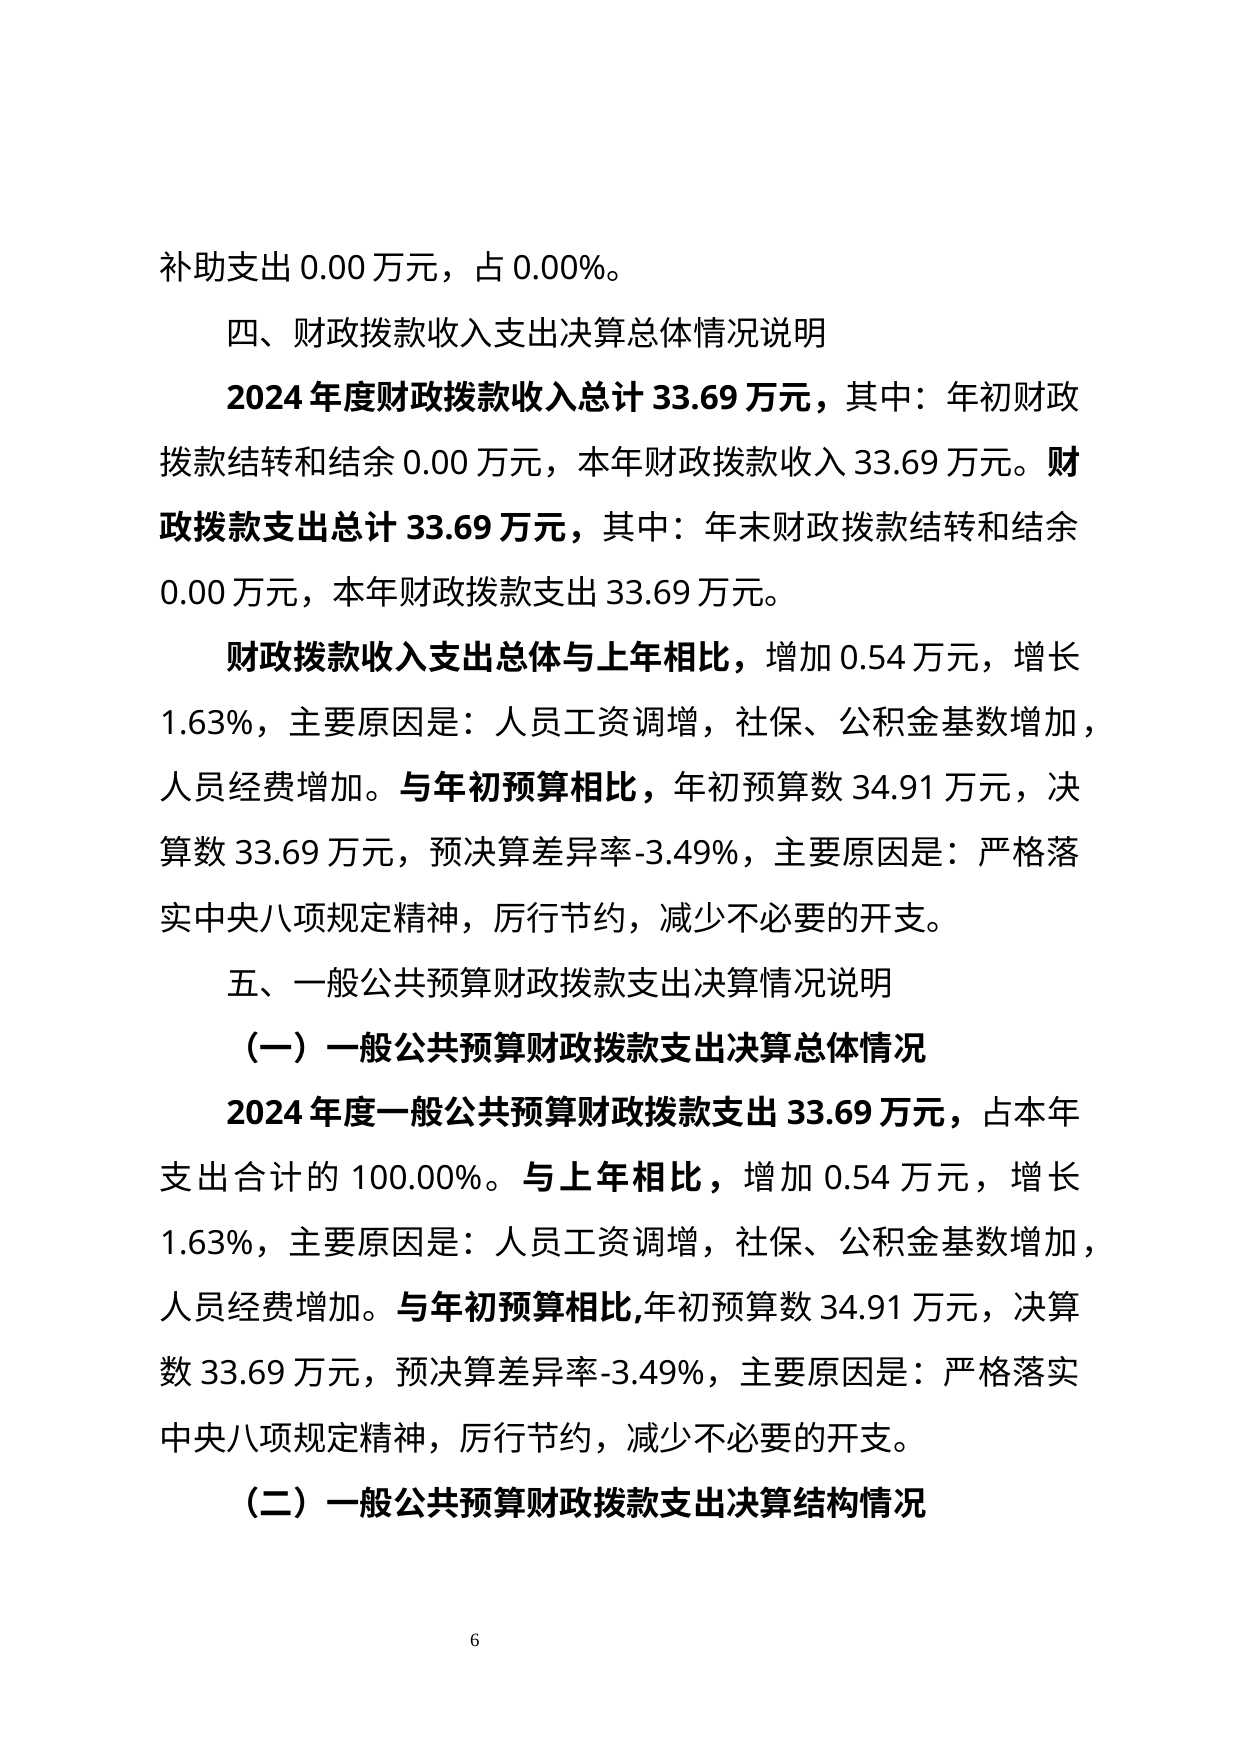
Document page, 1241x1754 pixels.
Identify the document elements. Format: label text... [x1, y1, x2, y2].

text 2024年度财政拨款收入总计33.69万元，其中：年初财政拨款结转和结余0.00万元，本年财政拨款收入33.69万元。财政拨款支出总计33.69万元，其中：年末财政拨款结转和结余0.00万元，本年财政拨款支出33.69万元。 [159, 363, 1081, 623]
text （一）一般公共预算财政拨款支出决算总体情况 [159, 1013, 1081, 1078]
text 2024年度一般公共预算财政拨款支出33.69万元，占本年支出合计的100.00%。与上年相比，增加0.54万元，增长1.63%，主要原因是：人员工资调增，社保、公积金基数增加，人员经费增加。与年初预算相比,年初预算数34.91万元，决算数33.69万元，预决算差异率-3.49%，主要原因是：严格落实中央八项规定精神，厉行节约，减少不必要的开支。 [159, 1078, 1081, 1468]
text 五、一般公共预算财政拨款支出决算情况说明 [159, 948, 1081, 1013]
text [159, 233, 1081, 298]
text 四、财政拨款收入支出决算总体情况说明 [159, 298, 1081, 363]
text （二）一般公共预算财政拨款支出决算结构情况 [159, 1468, 1081, 1533]
text 财政拨款收入支出总体与上年相比，增加0.54万元，增长1.63%，主要原因是：人员工资调增，社保、公积金基数增加，人员经费增加。与年初预算相比，年初预算数34.91万元，决算数33.69万元，预决算差异率-3.49%，主要原因是：严格落实中央八项规定精神，厉行节约，减少不必要的开支。 [159, 623, 1081, 948]
